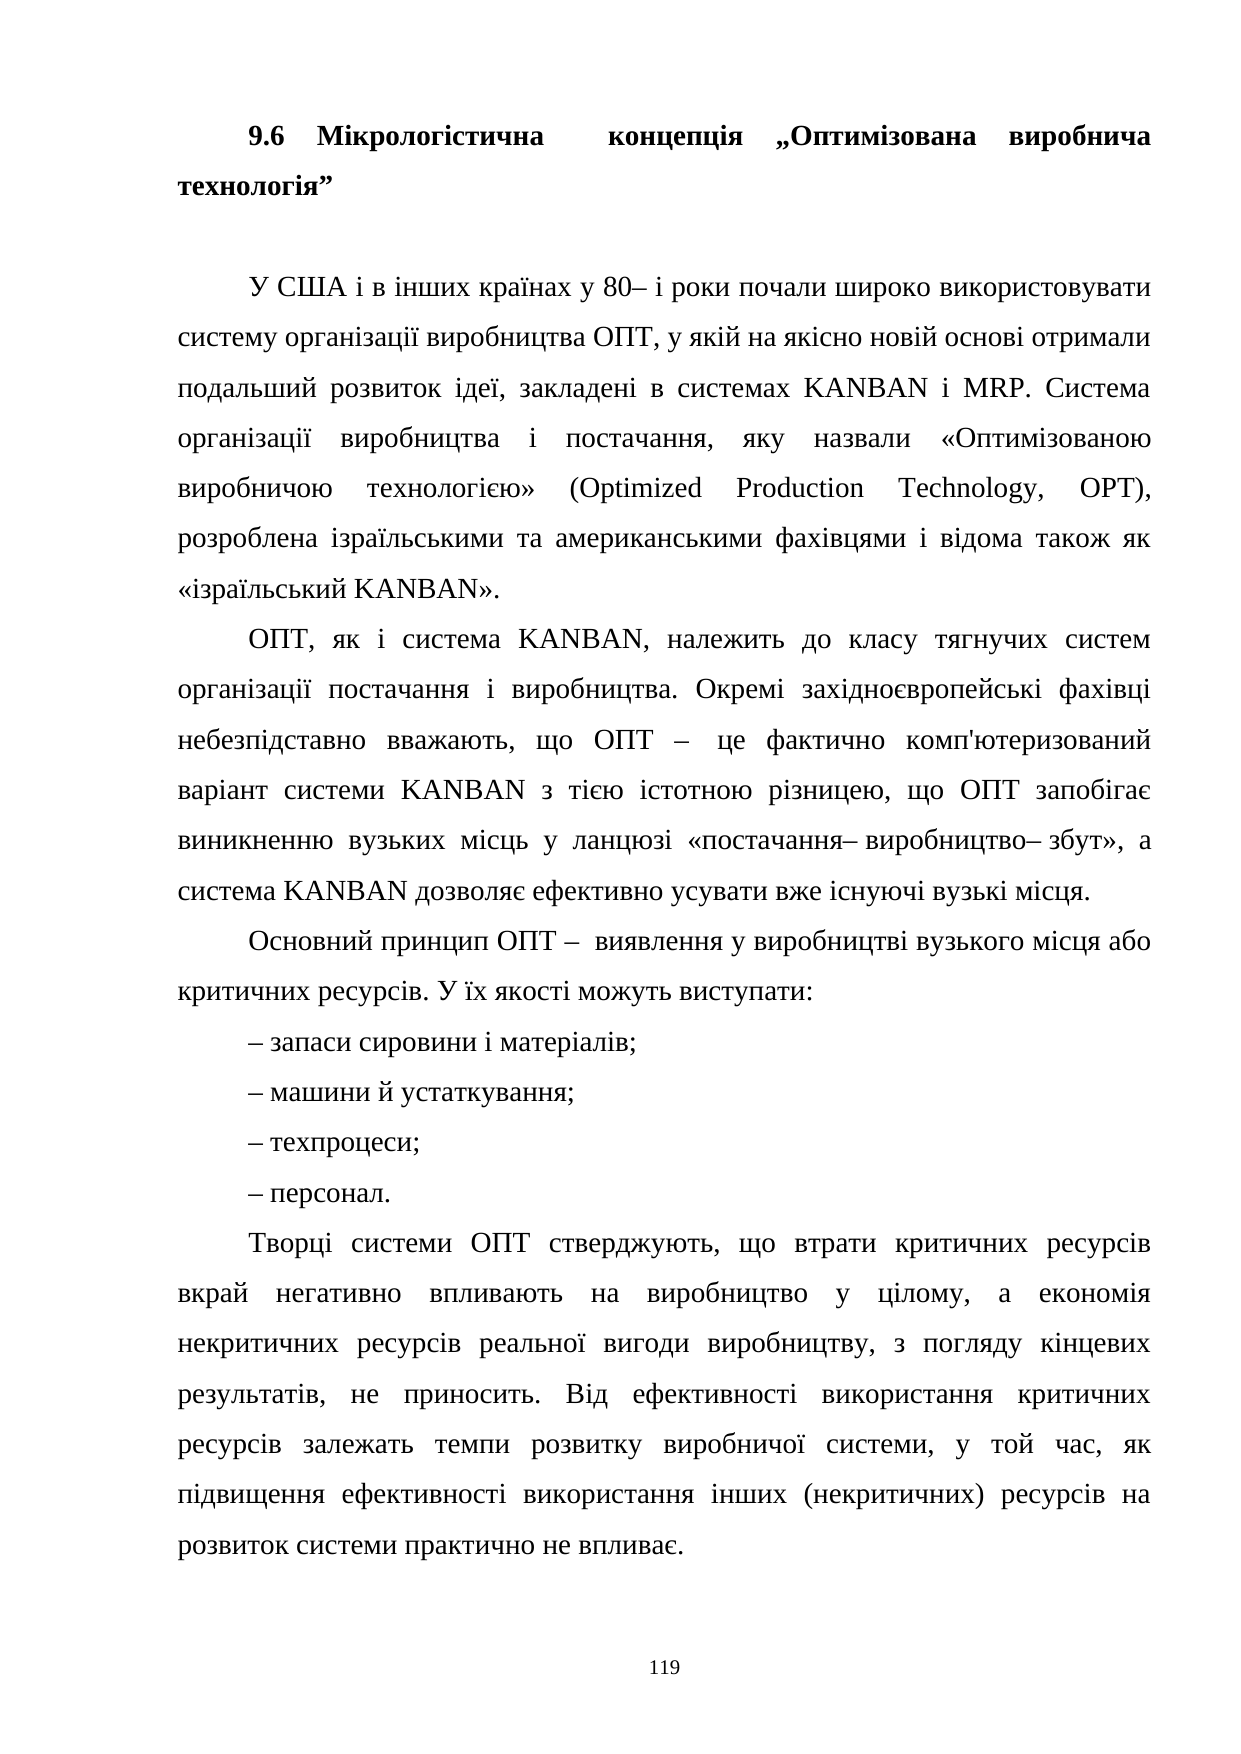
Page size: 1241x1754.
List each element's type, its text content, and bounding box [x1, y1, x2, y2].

text – запаси сировини і матеріалів; [177, 1024, 1152, 1057]
text Основний принцип ОПТ – виявлення у виробництві вузького місця або критичних ресурсів. У їх якості можуть виступати: [177, 923, 1152, 1007]
text Творці системи ОПТ стверджують, що втрати критичних ресурсів вкрай негативно впливають на виробництво у цілому, а економія некритичних ресурсів реальної вигоди виробництву, з погляду кінцевих результатів, не приносить. Від ефективності використання критичних ресурсів залежать темпи розвитку виробничої системи, у той час, як підвищення ефективності використання інших (некритичних) ресурсів на розвиток системи практично не впливає. [177, 1225, 1152, 1560]
text – персонал. [177, 1175, 1152, 1208]
text – техпроцеси; [177, 1124, 1152, 1158]
text У США і в інших країнах у 80– і роки почали широко використовувати систему організації виробництва ОПТ, у якій на якісно новій основі отримали подальший розвиток ідеї, закладені в системах KANBAN і MRP. Система організації виробництва і постачання, яку назвали «Оптимізованою виробничою технологією» (Optimized Production Technology, OPT), розроблена ізраїльськими та американськими фахівцями і відома також як «ізраїльський KANBAN». [177, 269, 1152, 604]
text – машини й устаткування; [177, 1074, 1152, 1108]
text 9.6 Мікрологістична концепція „Оптимізована виробнича технологія” [177, 118, 1152, 202]
text ОПТ, як і система KANBAN, належить до класу тягнучих систем організації постачання і виробництва. Окремі західноєвропейські фахівці небезпідставно вважають, що ОПТ – це фактично комп'ютеризований варіант системи KANBAN з тією істотною різницею, що ОПТ запобігає виникненню вузьких місць у ланцюзі «постачання– виробництво– збут», а система KANBAN дозволяє ефективно усувати вже існуючі вузькі місця. [177, 621, 1152, 906]
